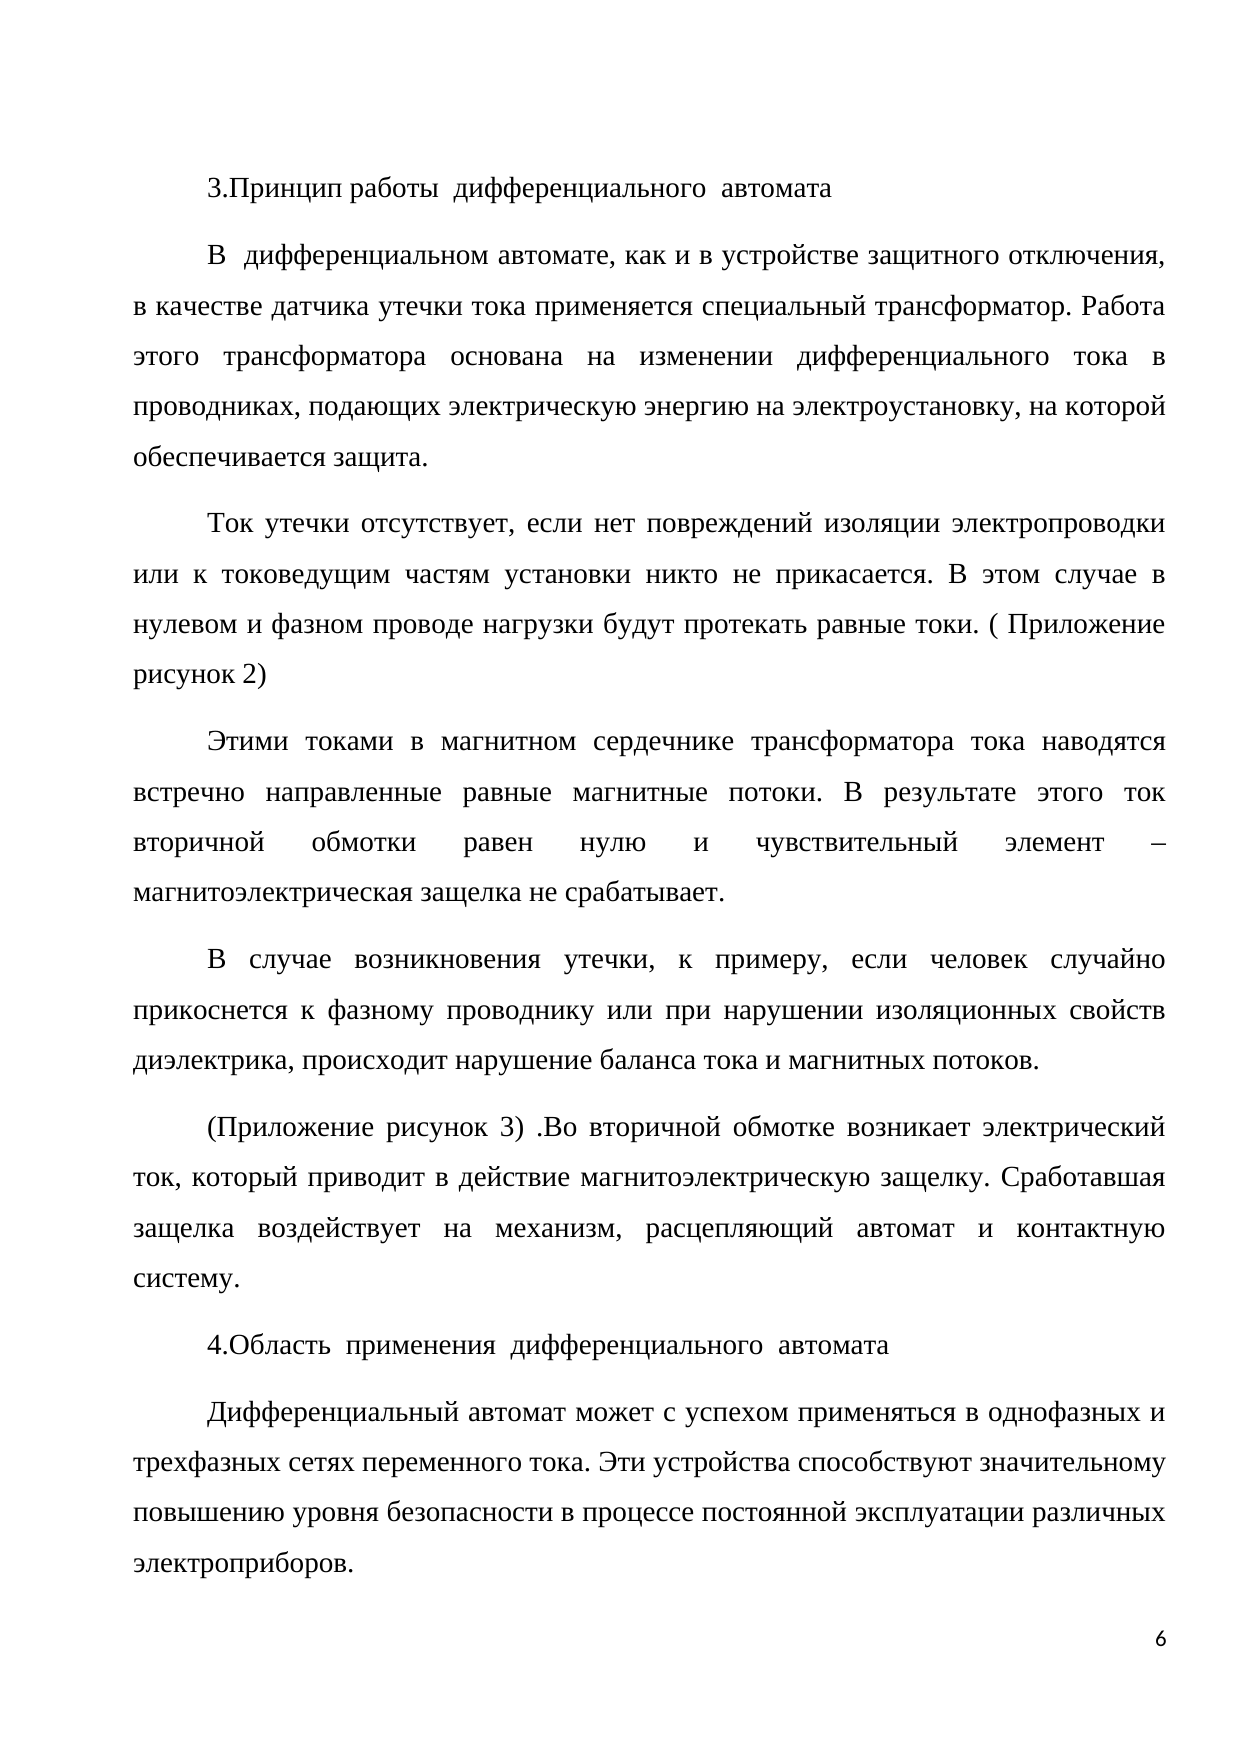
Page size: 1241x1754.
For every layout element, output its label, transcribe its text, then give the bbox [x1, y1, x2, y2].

text Этими токами в магнитном сердечнике трансформатора тока наводятся встречно направленные равные магнитные потоки. В результате этого ток вторичной обмотки равен нулю и чувствительный элемент – магнитоэлектрическая защелка не срабатывает. [133, 723, 1167, 908]
text Дифференциальный автомат может с успехом применяться в однофазных и трехфазных сетях переменного тока. Эти устройства способствуют значительному повышению уровня безопасности в процессе постоянной эксплуатации различных электроприборов. [133, 1394, 1167, 1578]
text Ток утечки отсутствует, если нет повреждений изоляции электропроводки или к токоведущим частям установки никто не прикасается. В этом случае в нулевом и фазном проводе нагрузки будут протекать равные токи. ( Приложение рисунок 2) [133, 506, 1167, 690]
text В случае возникновения утечки, к примеру, если человек случайно прикоснется к фазному проводнику или при нарушении изоляционных свойств диэлектрика, происходит нарушение баланса тока и магнитных потоков. [133, 941, 1167, 1076]
text 3.Принцип работы дифференциального автомата [133, 170, 1167, 204]
text 4.Область применения дифференциального автомата [133, 1327, 1167, 1361]
text В дифференциальном автомате, как и в устройстве защитного отключения, в качестве датчика утечки тока применяется специальный трансформатор. Работа этого трансформатора основана на изменении дифференциального тока в проводниках, подающих электрическую энергию на электроустановку, на которой обеспечивается защита. [133, 237, 1167, 472]
text (Приложение рисунок 3) .Во вторичной обмотке возникает электрический ток, который приводит в действие магнитоэлектрическую защелку. Сработавшая защелка воздействует на механизм, расцепляющий автомат и контактную систему. [133, 1109, 1167, 1293]
